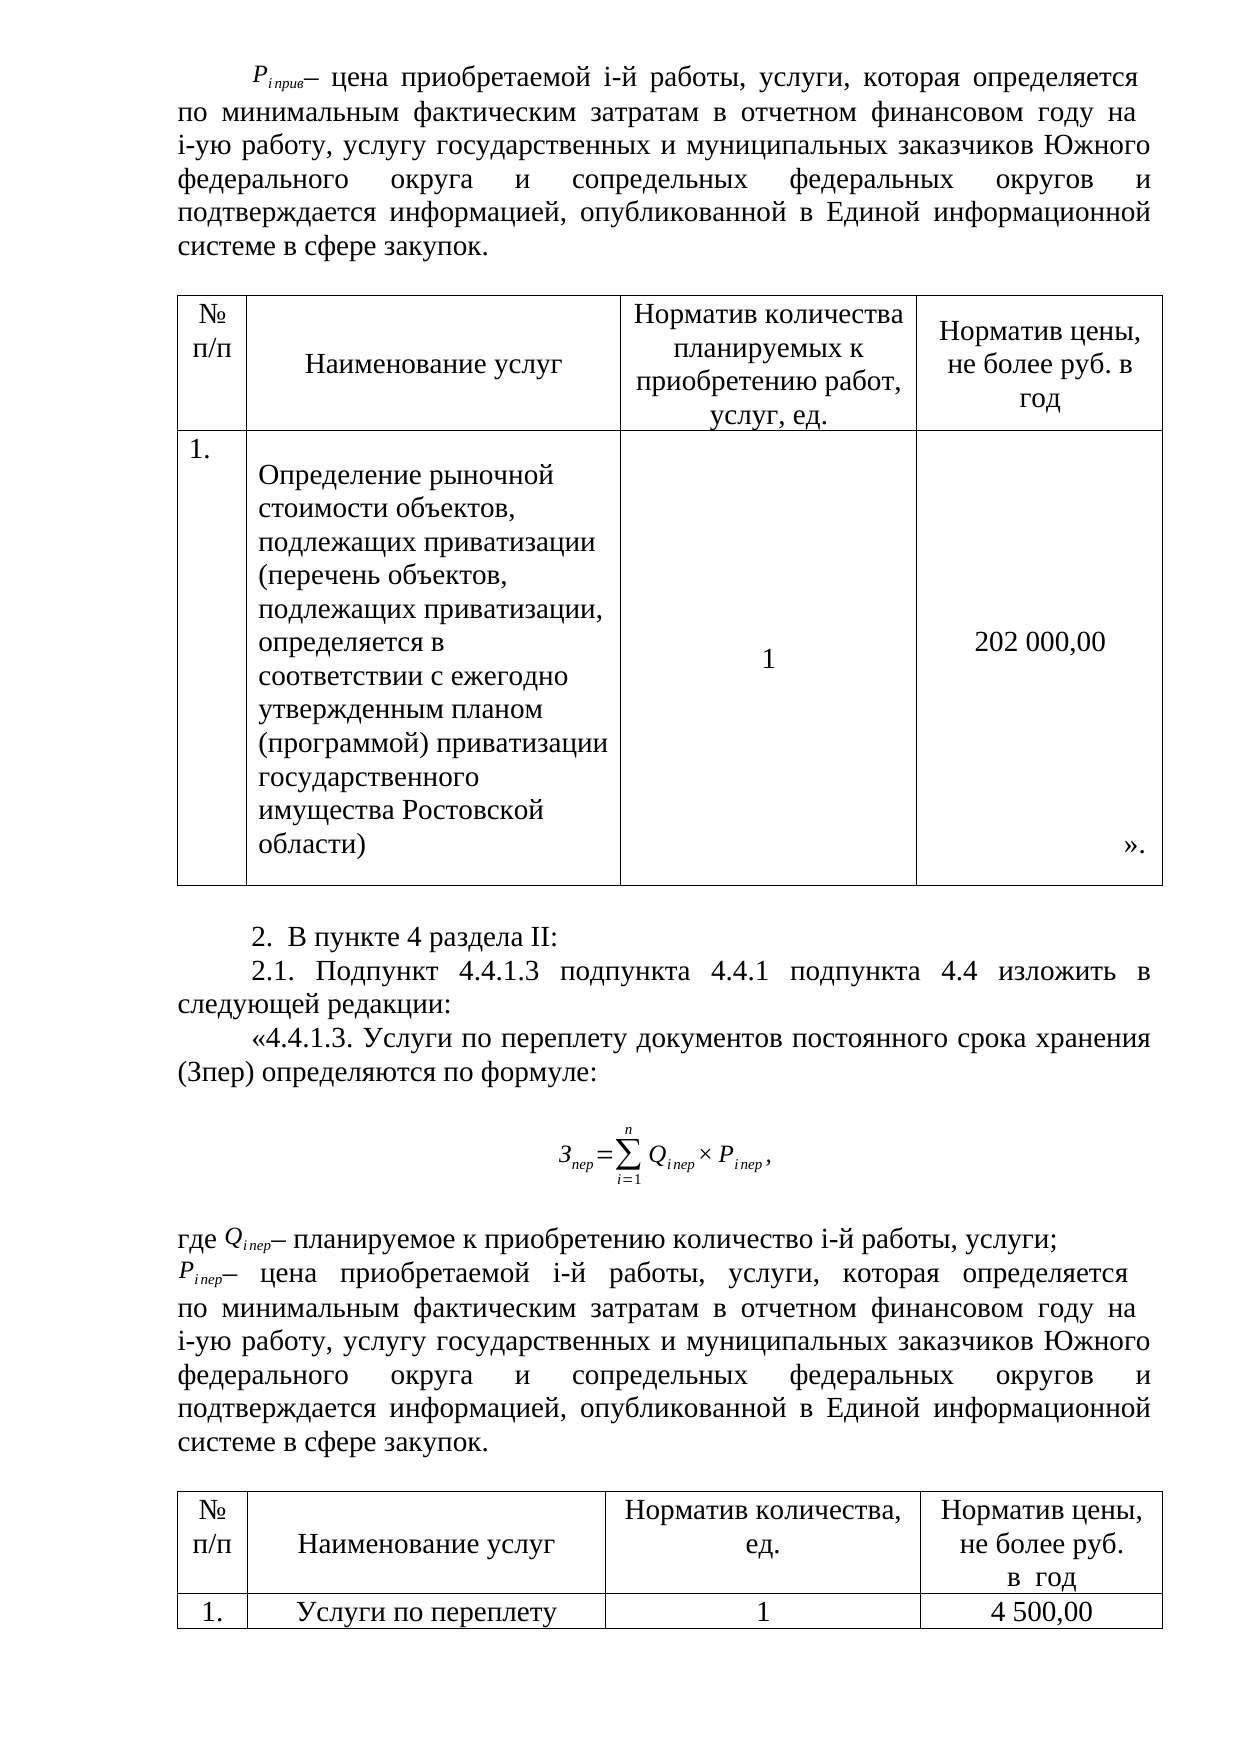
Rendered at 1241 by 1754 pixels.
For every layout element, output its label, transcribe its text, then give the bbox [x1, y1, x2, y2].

table_cell 1. [178, 1594, 247, 1627]
table_header Норматив цены, не более руб. в год [921, 1492, 1162, 1593]
table_header Наименование услуг [248, 1492, 605, 1593]
text 2. В пункте 4 раздела II: [177, 919, 1152, 953]
table_header Наименование услуг [247, 296, 620, 430]
table_header № п/п [178, 1492, 247, 1593]
table_header № п/п [178, 296, 246, 430]
text «4.4.1.3. Услуги по переплету документов постоянного срока хранения (Зпер) определяются по формуле: [177, 1020, 1152, 1087]
text – цена приобретаемой i-й работы, услуги, которая определяется по минимальным фактическим затратам в отчетном финансовом году на i-ую работу, услугу государственных и муниципальных заказчиков Южного федерального округа и сопредельных федеральных округов и подтверждается информацией, опубликованной в Единой информационной системе в сфере закупок. [177, 59, 1152, 262]
table_cell 1. [178, 431, 246, 885]
table_cell 1 [606, 1594, 920, 1627]
table_cell Определение рыночной стоимости объектов, подлежащих приватизации (перечень объектов, подлежащих приватизации, определяется в соответствии с ежегодно утвержденным планом (программой) приватизации государственного имущества Ростовской области) [247, 431, 620, 885]
table_header Норматив количества планируемых к приобретению работ, услуг, ед. [621, 296, 916, 430]
table_header Норматив количества, ед. [606, 1492, 920, 1593]
text 2.1. Подпункт 4.4.1.3 подпункта 4.4.1 подпункта 4.4 изложить в следующей редакции: [177, 953, 1152, 1020]
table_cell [248, 1594, 605, 1627]
table_cell 202 000,00 ». [917, 431, 1162, 885]
text – цена приобретаемой i-й работы, услуги, которая определяется по минимальным фактическим затратам в отчетном финансовом году на i-ую работу, услугу государственных и муниципальных заказчиков Южного федерального округа и сопредельных федеральных округов и подтверждается информацией, опубликованной в Единой информационной системе в сфере закупок. [177, 1255, 1152, 1458]
table_cell 4 500,00 ». [921, 1594, 1162, 1627]
text где – планируемое к приобретению количество i-й работы, услуги; [177, 1222, 1152, 1255]
table_header Норматив цены, не более руб. в год [917, 296, 1162, 430]
table_cell 1 [621, 431, 916, 885]
